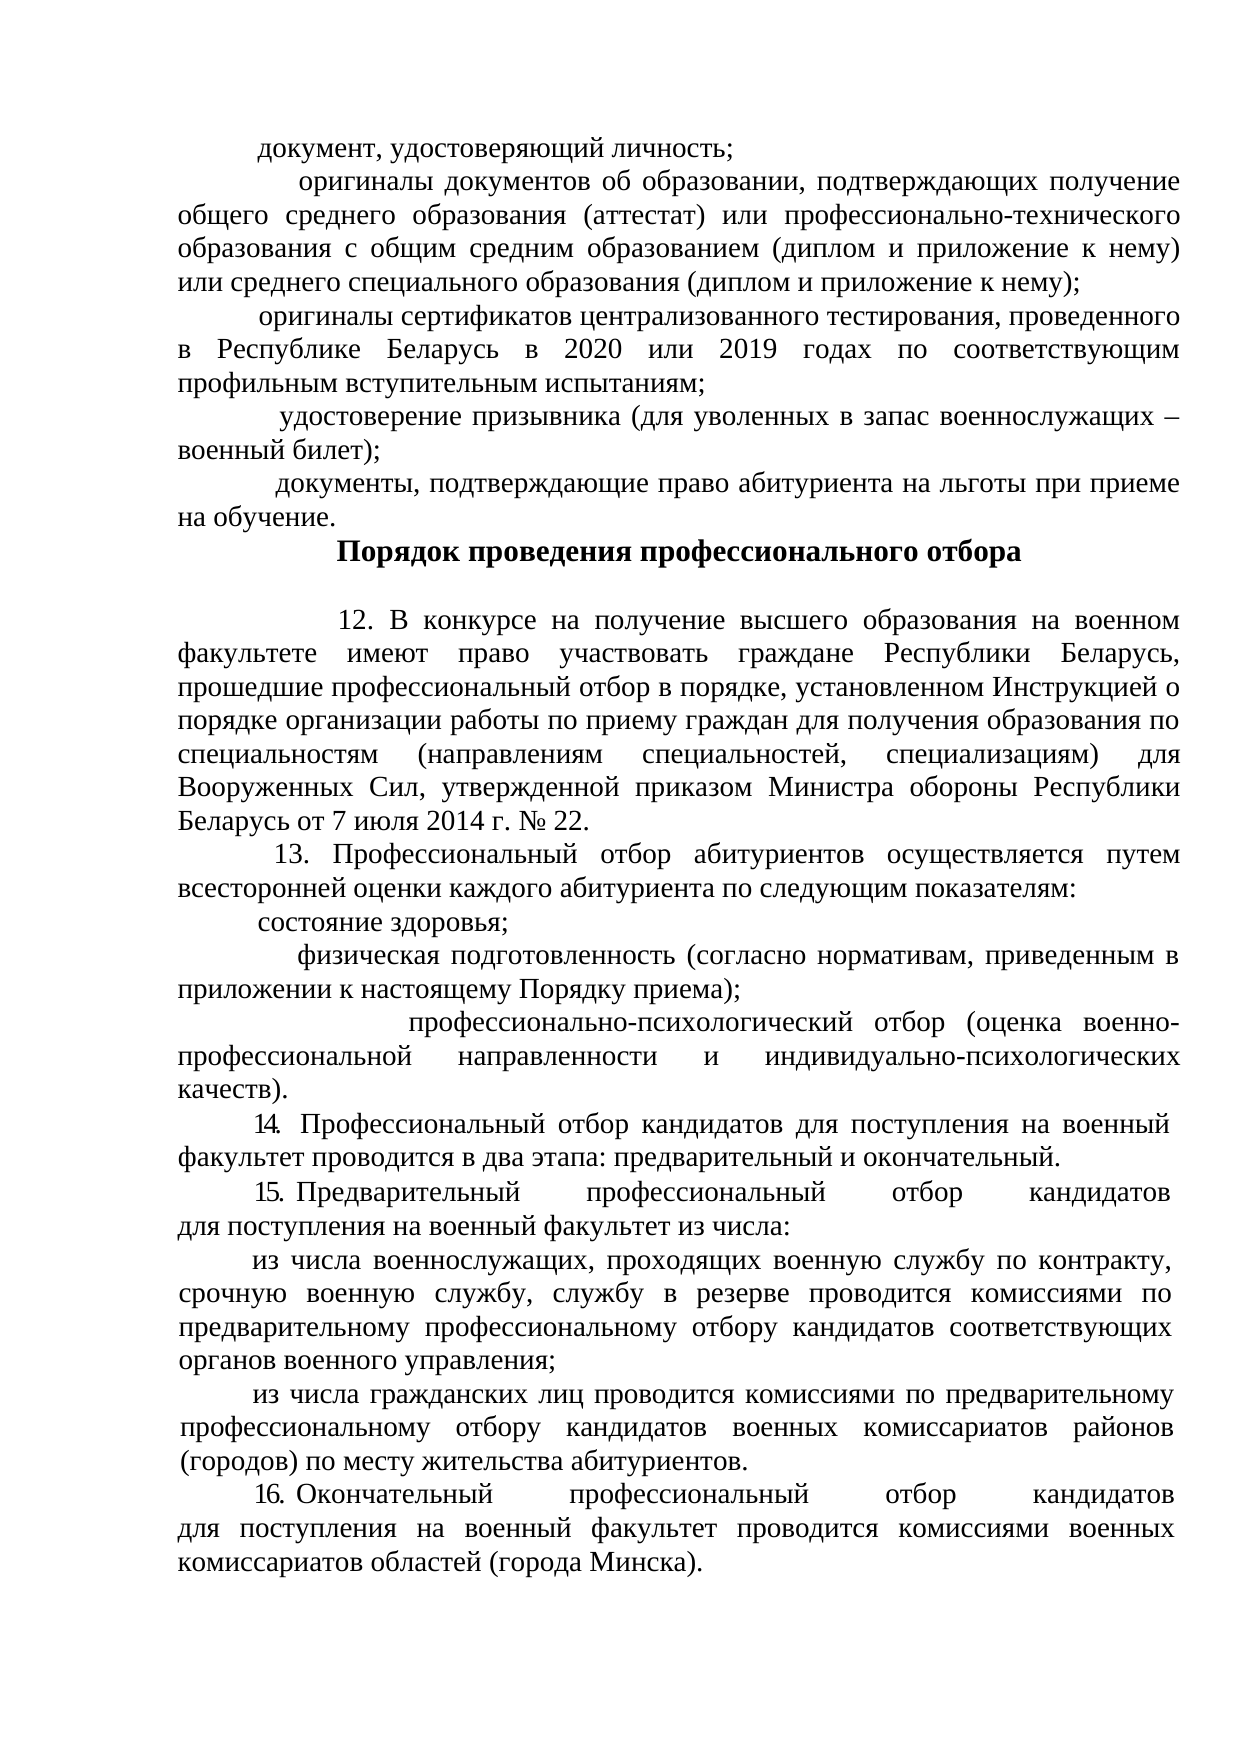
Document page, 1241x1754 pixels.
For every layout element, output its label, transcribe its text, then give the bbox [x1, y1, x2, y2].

text оригиналы сертификатов централизованного тестирования, проведенного в Республике Беларусь в 2020 или 2019 годах по соответствующим профильным вступительным испытаниям; [177, 298, 1181, 398]
text удостоверение призывника (для уволенных в запас военнослужащих – военный билет); [177, 398, 1181, 465]
text 12. В конкурсе на получение высшего образования на военном факультете имеют право участвовать граждане Республики Беларусь, прошедшие профессиональный отбор в порядке, установленном Инструкцией о порядке организации работы по приему граждан для получения образования по специальностям (направлениям специальностей, специализациям) для Вооруженных Сил, утвержденной приказом Министра обороны Республики Беларусь от 7 июля 2014 г. № 22. [177, 602, 1181, 837]
text 16. Окончательный профессиональный отбор кандидатов для поступления на военный факультет проводится комиссиями военных комиссариатов областей (города Минска). [177, 1477, 1175, 1577]
text документ, удостоверяющий личность; [177, 130, 1181, 163]
text 13. Профессиональный отбор абитуриентов осуществляется путем всесторонней оценки каждого абитуриента по следующим показателям: [177, 837, 1181, 904]
text Порядок проведения профессионального отбора [177, 532, 1181, 568]
text из числа гражданских лиц проводится комиссиями по предварительному профессиональному отбору кандидатов военных комиссариатов районов (городов) по месту жительства абитуриентов. [180, 1376, 1174, 1477]
text 15. Предварительный профессиональный отбор кандидатов для поступления на военный факультет из числа: [177, 1174, 1171, 1241]
text оригиналы документов об образовании, подтверждающих получение общего среднего образования (аттестат) или профессионально-технического образования с общим средним образованием (диплом и приложение к нему) или среднего специального образования (диплом и приложение к нему); [177, 163, 1181, 298]
text профессионально-психологический отбор (оценка военно-профессиональной направленности и индивидуально-психологических качеств). [177, 1004, 1181, 1105]
text 14. Профессиональный отбор кандидатов для поступления на военный факультет проводится в два этапа: предварительный и окончательный. [178, 1106, 1171, 1173]
text состояние здоровья; [177, 904, 1181, 937]
text документы, подтверждающие право абитуриента на льготы при приеме на обучение. [177, 465, 1181, 532]
text из числа военнослужащих, проходящих военную службу по контракту, срочную военную службу, службу в резерве проводится комиссиями по предварительному профессиональному отбору кандидатов соответствующих органов военного управления; [178, 1242, 1173, 1376]
text физическая подготовленность (согласно нормативам, приведенным в приложении к настоящему Порядку приема); [177, 937, 1181, 1004]
